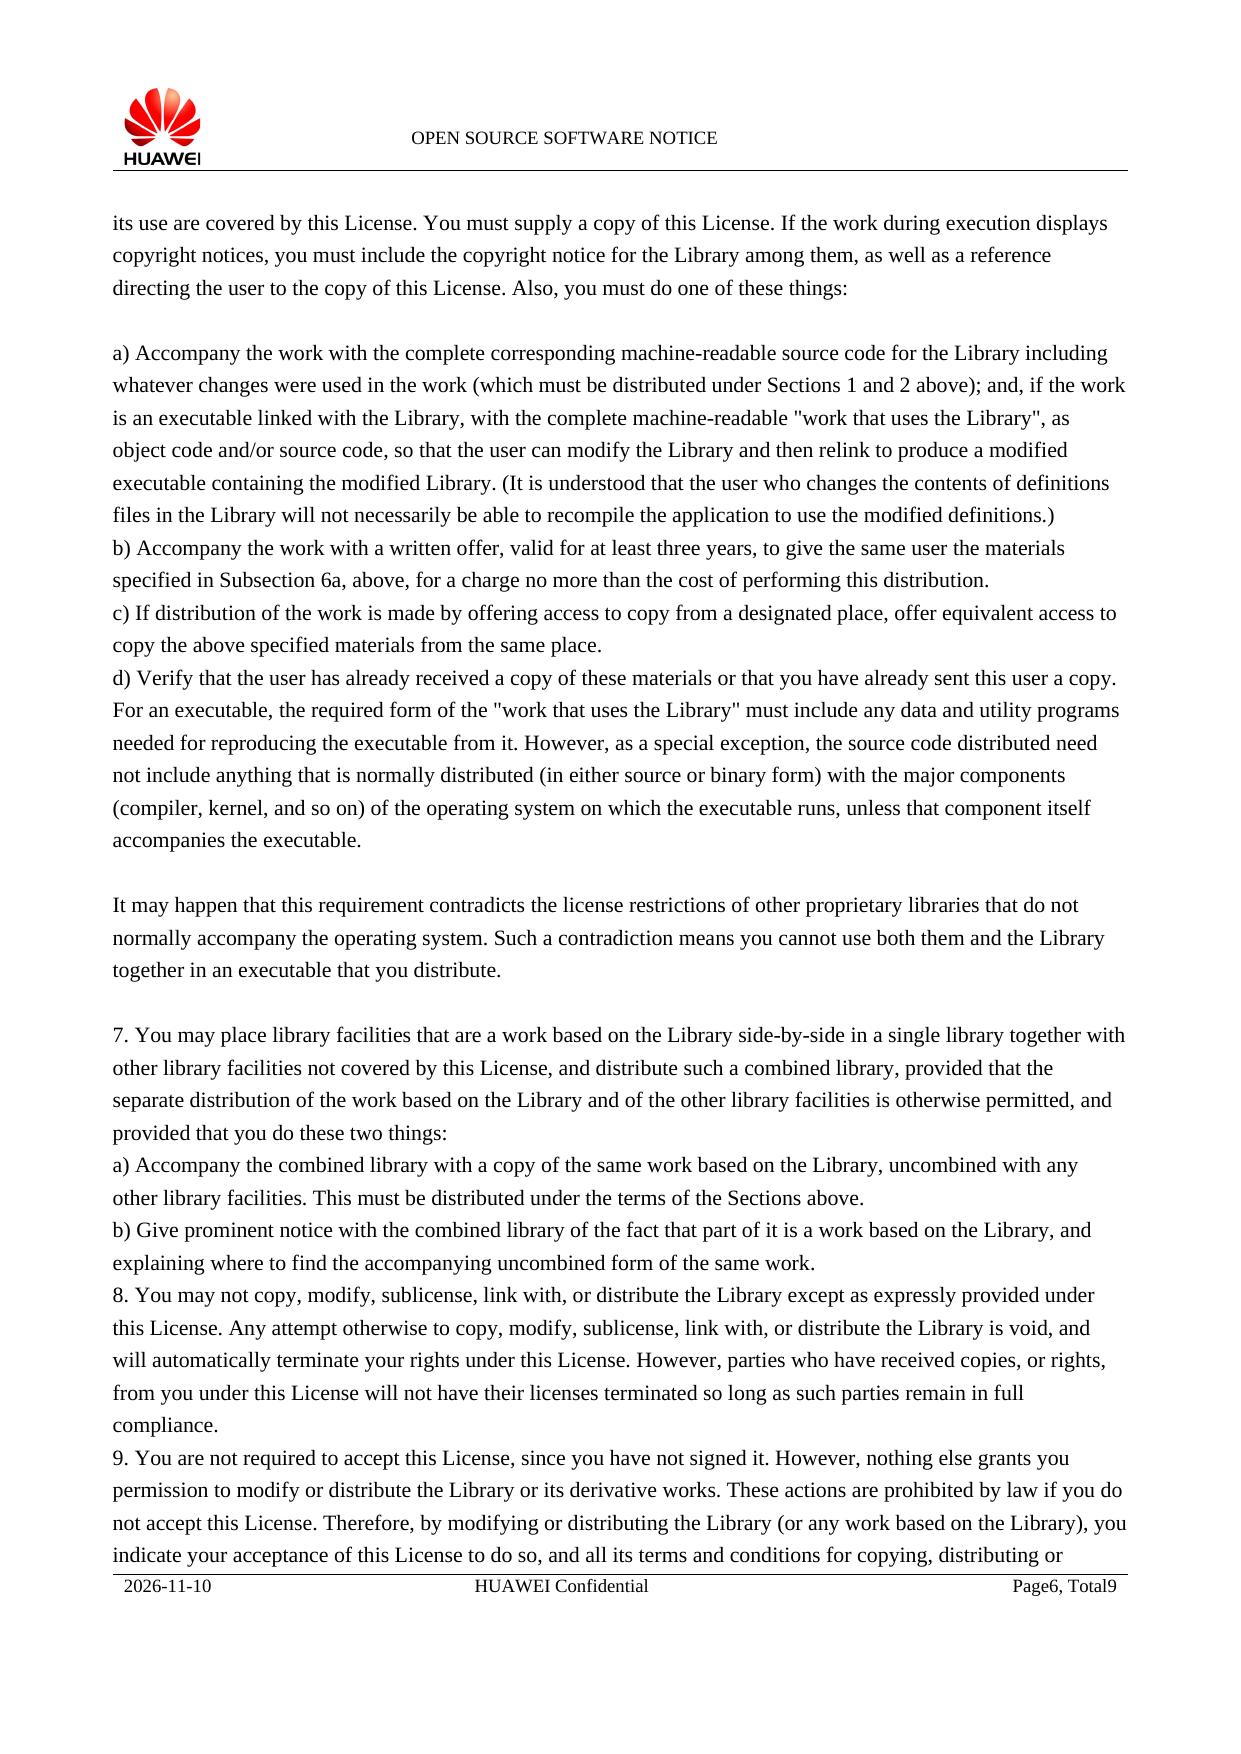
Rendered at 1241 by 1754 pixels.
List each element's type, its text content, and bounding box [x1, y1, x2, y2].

picture [124, 88, 201, 165]
